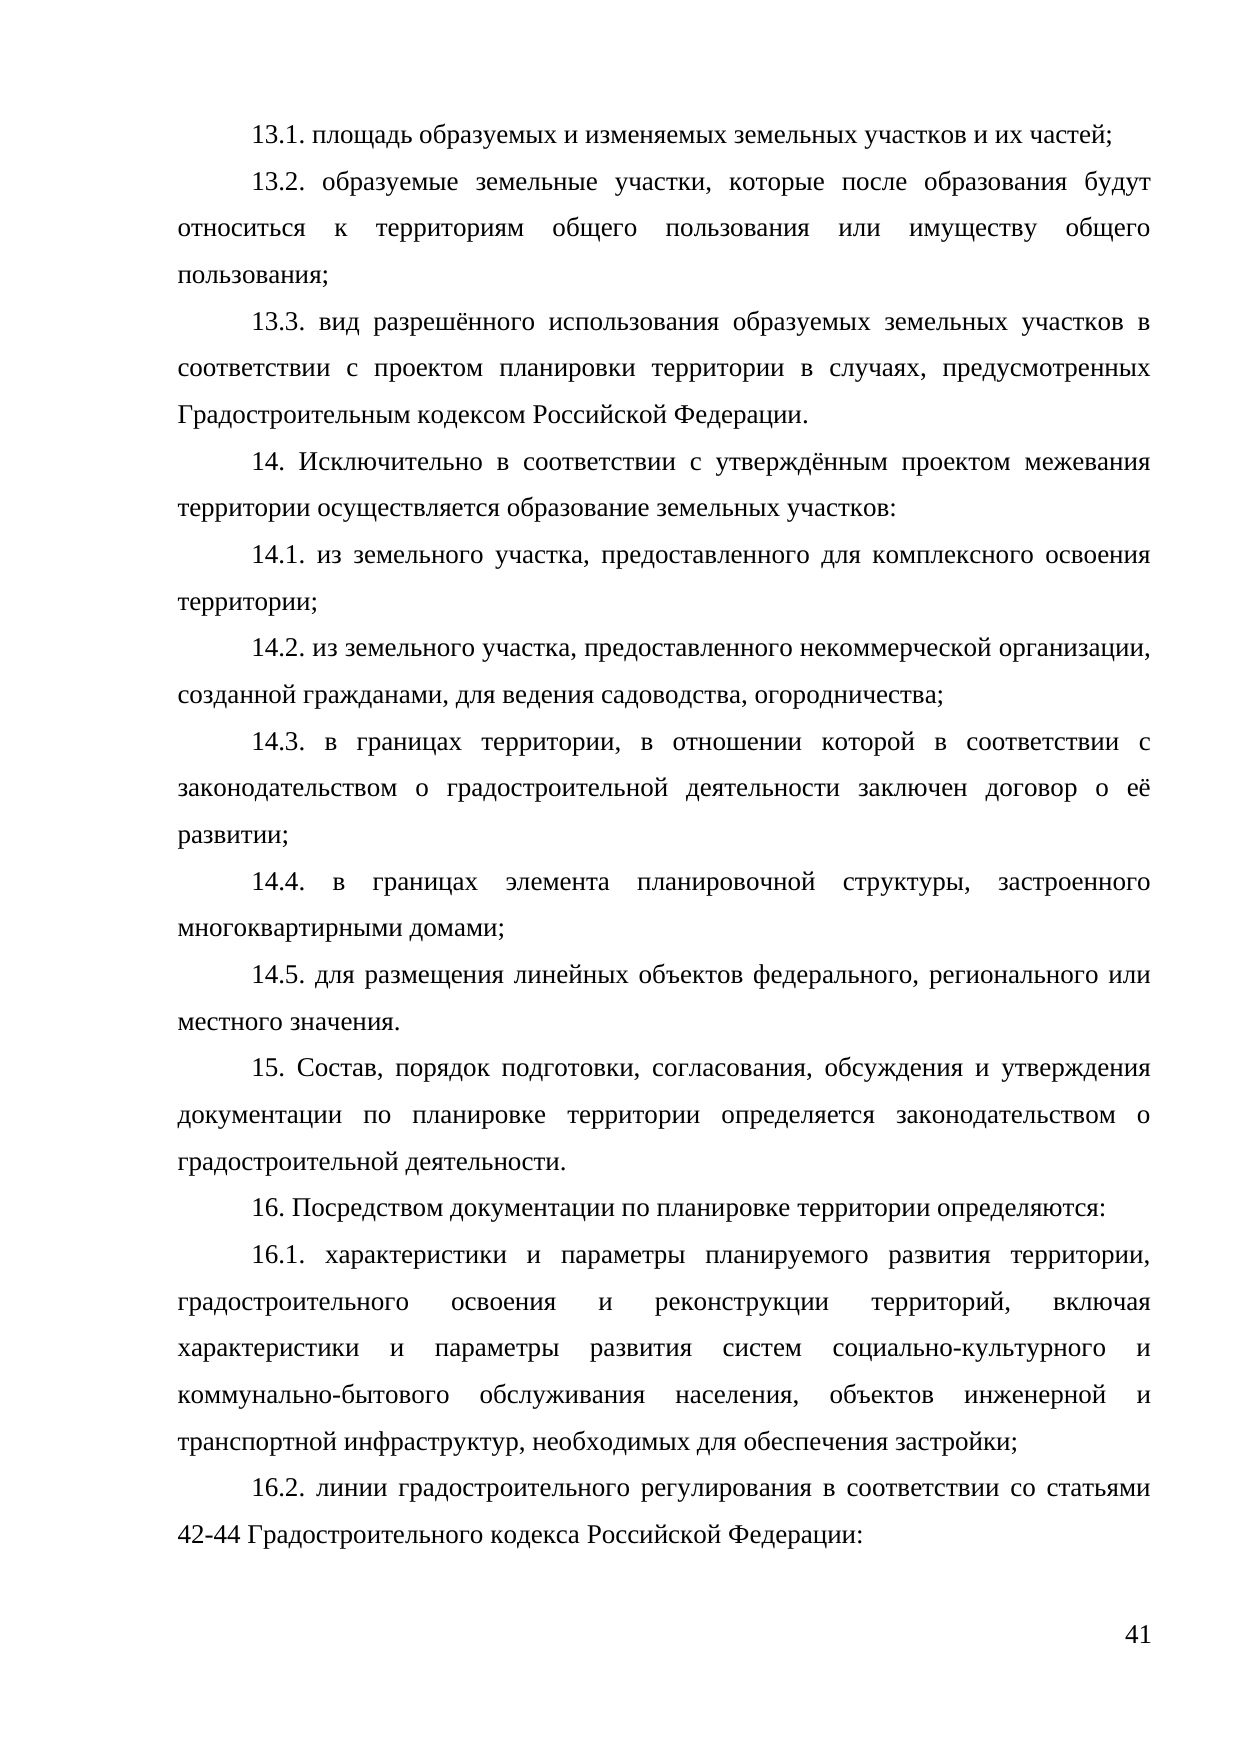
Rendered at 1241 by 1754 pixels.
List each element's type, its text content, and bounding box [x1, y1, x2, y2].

text 13.1. площадь образуемых и изменяемых земельных участков и их частей; [177, 118, 1152, 149]
text 16.2. линии градостроительного регулирования в соответствии со статьями 42-44 Градостроительного кодекса Российской Федерации: [177, 1471, 1152, 1549]
text 15. Состав, порядок подготовки, согласования, обсуждения и утверждения документации по планировке территории определяется законодательством о градостроительной деятельности. [177, 1051, 1152, 1176]
text 13.2. образуемые земельные участки, которые после образования будут относиться к территориям общего пользования или имуществу общего пользования; [177, 165, 1152, 289]
text 14.5. для размещения линейных объектов федерального, регионального или местного значения. [177, 958, 1152, 1036]
text 16. Посредством документации по планировке территории определяются: [177, 1191, 1152, 1223]
text 14. Исключительно в соответствии с утверждённым проектом межевания территории осуществляется образование земельных участков: [177, 445, 1152, 523]
text 14.3. в границах территории, в отношении которой в соответствии с законодательством о градостроительной деятельности заключен договор о её развитии; [177, 725, 1152, 849]
text 14.2. из земельного участка, предоставленного некоммерческой организации, созданной гражданами, для ведения садоводства, огородничества; [177, 631, 1152, 709]
text 14.4. в границах элемента планировочной структуры, застроенного многоквартирными домами; [177, 865, 1152, 943]
text 16.1. характеристики и параметры планируемого развития территории, градостроительного освоения и реконструкции территорий, включая характеристики и параметры развития систем социально-культурного и коммунально-бытового обслуживания населения, объектов инженерной и транспортной инфраструктур, необходимых для обеспечения застройки; [177, 1238, 1152, 1456]
text 14.1. из земельного участка, предоставленного для комплексного освоения территории; [177, 538, 1152, 616]
text 13.3. вид разрешённого использования образуемых земельных участков в соответствии с проектом планировки территории в случаях, предусмотренных Градостроительным кодексом Российской Федерации. [177, 305, 1152, 429]
